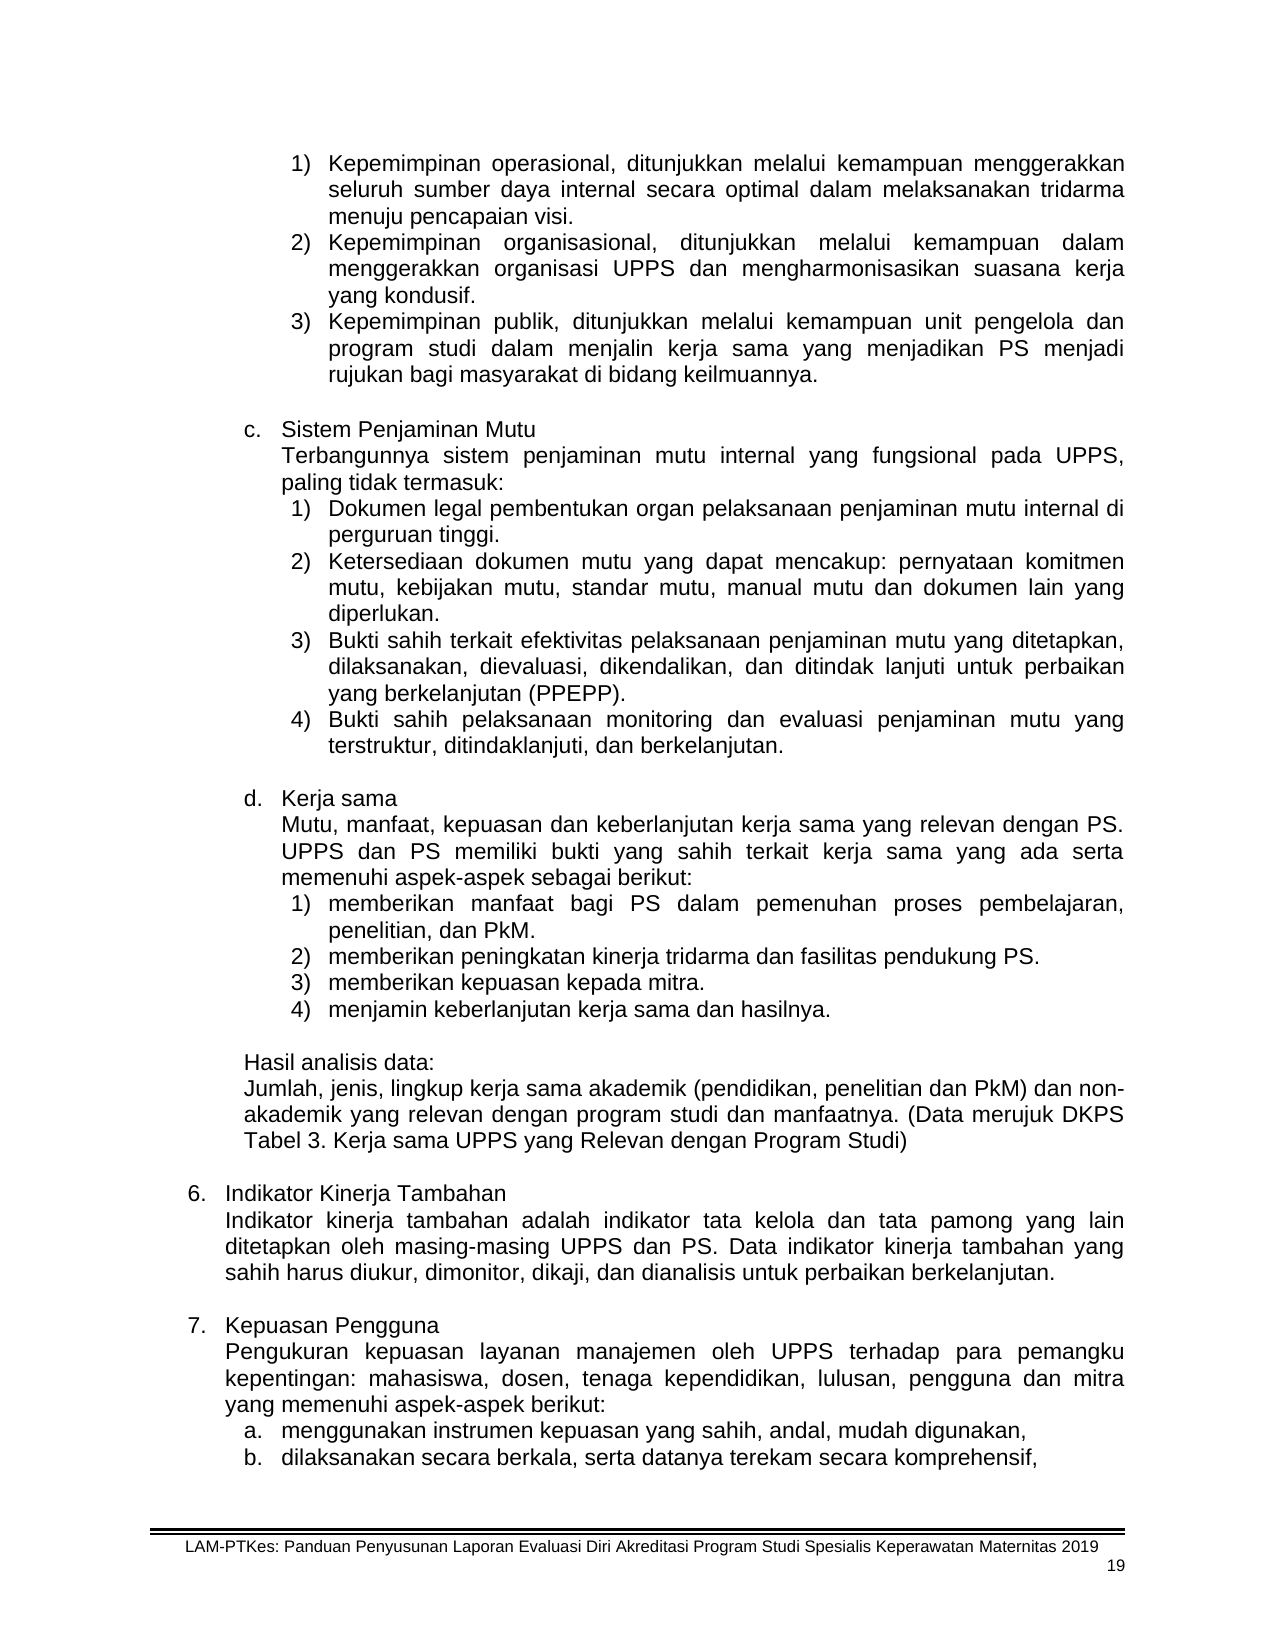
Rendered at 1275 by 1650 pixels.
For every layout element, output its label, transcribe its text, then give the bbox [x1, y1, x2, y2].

text Jumlah, jenis, lingkup kerja sama akademik (pendidikan, penelitian dan PkM) dan non-akademik yang relevan dengan program studi dan manfaatnya. (Data merujuk DKPS Tabel 3. Kerja sama UPPS yang Relevan dengan Program Studi) [244, 1075, 1125, 1154]
text Mutu, manfaat, kepuasan dan keberlanjutan kerja sama yang relevan dengan PS. UPPS dan PS memiliki bukti yang sahih terkait kerja sama yang ada serta memenuhi aspek-aspek sebagai berikut: [281, 811, 1125, 890]
list Kepemimpinan organisasional, ditunjukkan melalui kemampuan dalam menggerakkan organisasi UPPS dan mengharmonisasikan suasana kerja yang kondusif. [291, 229, 1125, 308]
text Pengukuran kepuasan layanan manajemen oleh UPPS terhadap para pemangku kepentingan: mahasiswa, dosen, tenaga kependidikan, lulusan, pengguna dan mitra yang memenuhi aspek-aspek berikut: [225, 1338, 1125, 1417]
list Kepemimpinan publik, ditunjukkan melalui kemampuan unit pengelola dan program studi dalam menjalin kerja sama yang menjadikan PS menjadi rujukan bagi masyarakat di bidang keilmuannya. [291, 308, 1125, 387]
text Hasil analisis data: [244, 1048, 1125, 1075]
list Sistem Penjaminan Mutu [244, 416, 1125, 442]
list dilaksanakan secara berkala, serta datanya terekam secara komprehensif, [244, 1444, 1125, 1470]
list Bukti sahih terkait efektivitas pelaksanaan penjaminan mutu yang ditetapkan, dilaksanakan, dievaluasi, dikendalikan, dan ditindak lanjuti untuk perbaikan yang berkelanjutan (PPEPP). [291, 627, 1125, 706]
list menjamin keberlanjutan kerja sama dan hasilnya. [291, 996, 1125, 1022]
list memberikan peningkatan kinerja tridarma dan fasilitas pendukung PS. [291, 943, 1125, 969]
list Bukti sahih pelaksanaan monitoring dan evaluasi penjaminan mutu yang terstruktur, ditindaklanjuti, dan berkelanjutan. [291, 706, 1125, 758]
list Ketersediaan dokumen mutu yang dapat mencakup: pernyataan komitmen mutu, kebijakan mutu, standar mutu, manual mutu dan dokumen lain yang diperlukan. [291, 548, 1125, 627]
text Terbangunnya sistem penjaminan mutu internal yang fungsional pada UPPS, paling tidak termasuk: [281, 442, 1125, 495]
list Kepuasan Pengguna [187, 1312, 1125, 1338]
list memberikan kepuasan kepada mitra. [291, 969, 1125, 996]
list Dokumen legal pembentukan organ pelaksanaan penjaminan mutu internal di perguruan tinggi. [291, 495, 1125, 548]
text Indikator kinerja tambahan adalah indikator tata kelola dan tata pamong yang lain ditetapkan oleh masing-masing UPPS dan PS. Data indikator kinerja tambahan yang sahih harus diukur, dimonitor, dikaji, dan dianalisis untuk perbaikan berkelanjutan. [225, 1207, 1125, 1286]
list menggunakan instrumen kepuasan yang sahih, andal, mudah digunakan, [244, 1417, 1125, 1444]
list Kepemimpinan operasional, ditunjukkan melalui kemampuan menggerakkan seluruh sumber daya internal secara optimal dalam melaksanakan tridarma menuju pencapaian visi. [291, 150, 1125, 229]
list Indikator Kinerja Tambahan [187, 1180, 1125, 1207]
list Kerja sama [244, 785, 1125, 811]
list memberikan manfaat bagi PS dalam pemenuhan proses pembelajaran, penelitian, dan PkM. [291, 890, 1125, 943]
